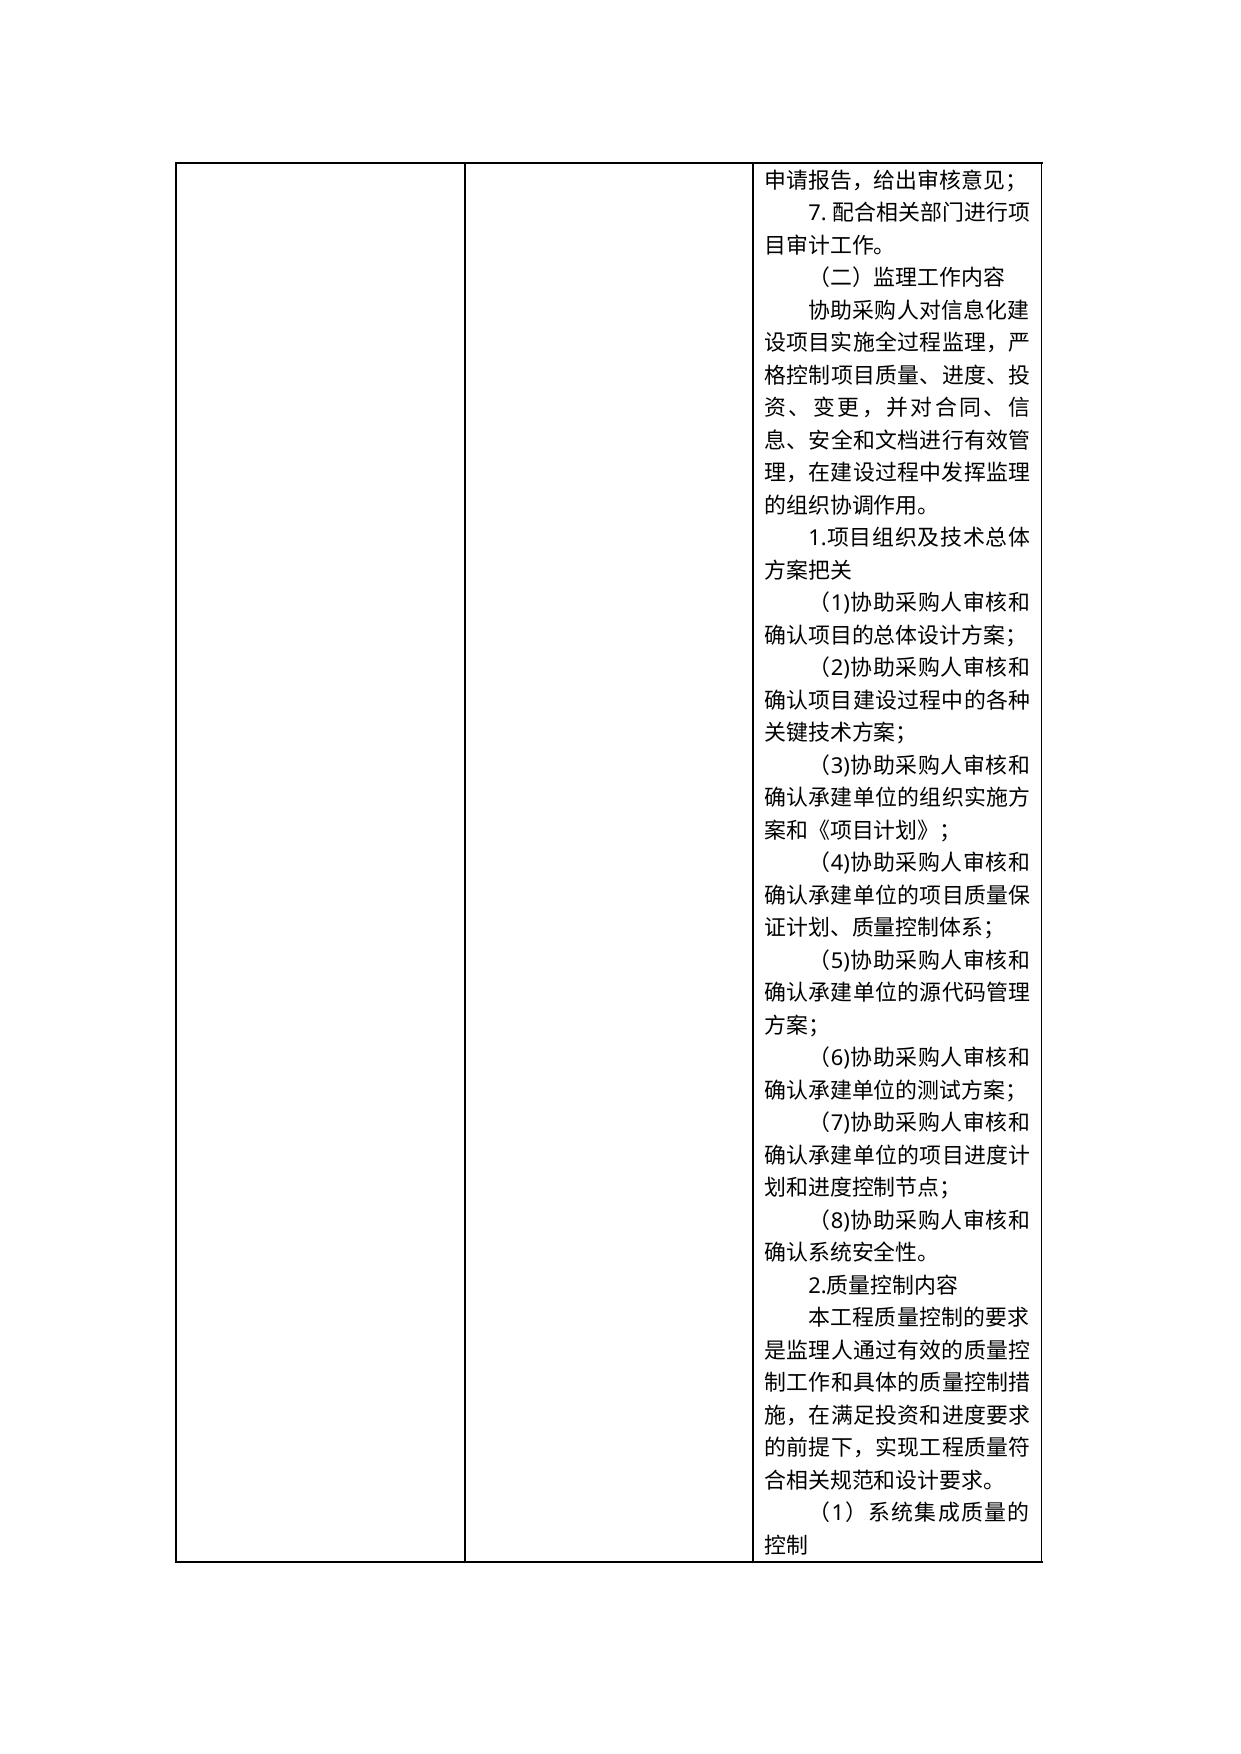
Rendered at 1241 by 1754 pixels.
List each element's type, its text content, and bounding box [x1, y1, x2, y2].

table_cell 1 [177, 164, 464, 1561]
table_cell [466, 164, 752, 1561]
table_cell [754, 164, 1041, 1561]
